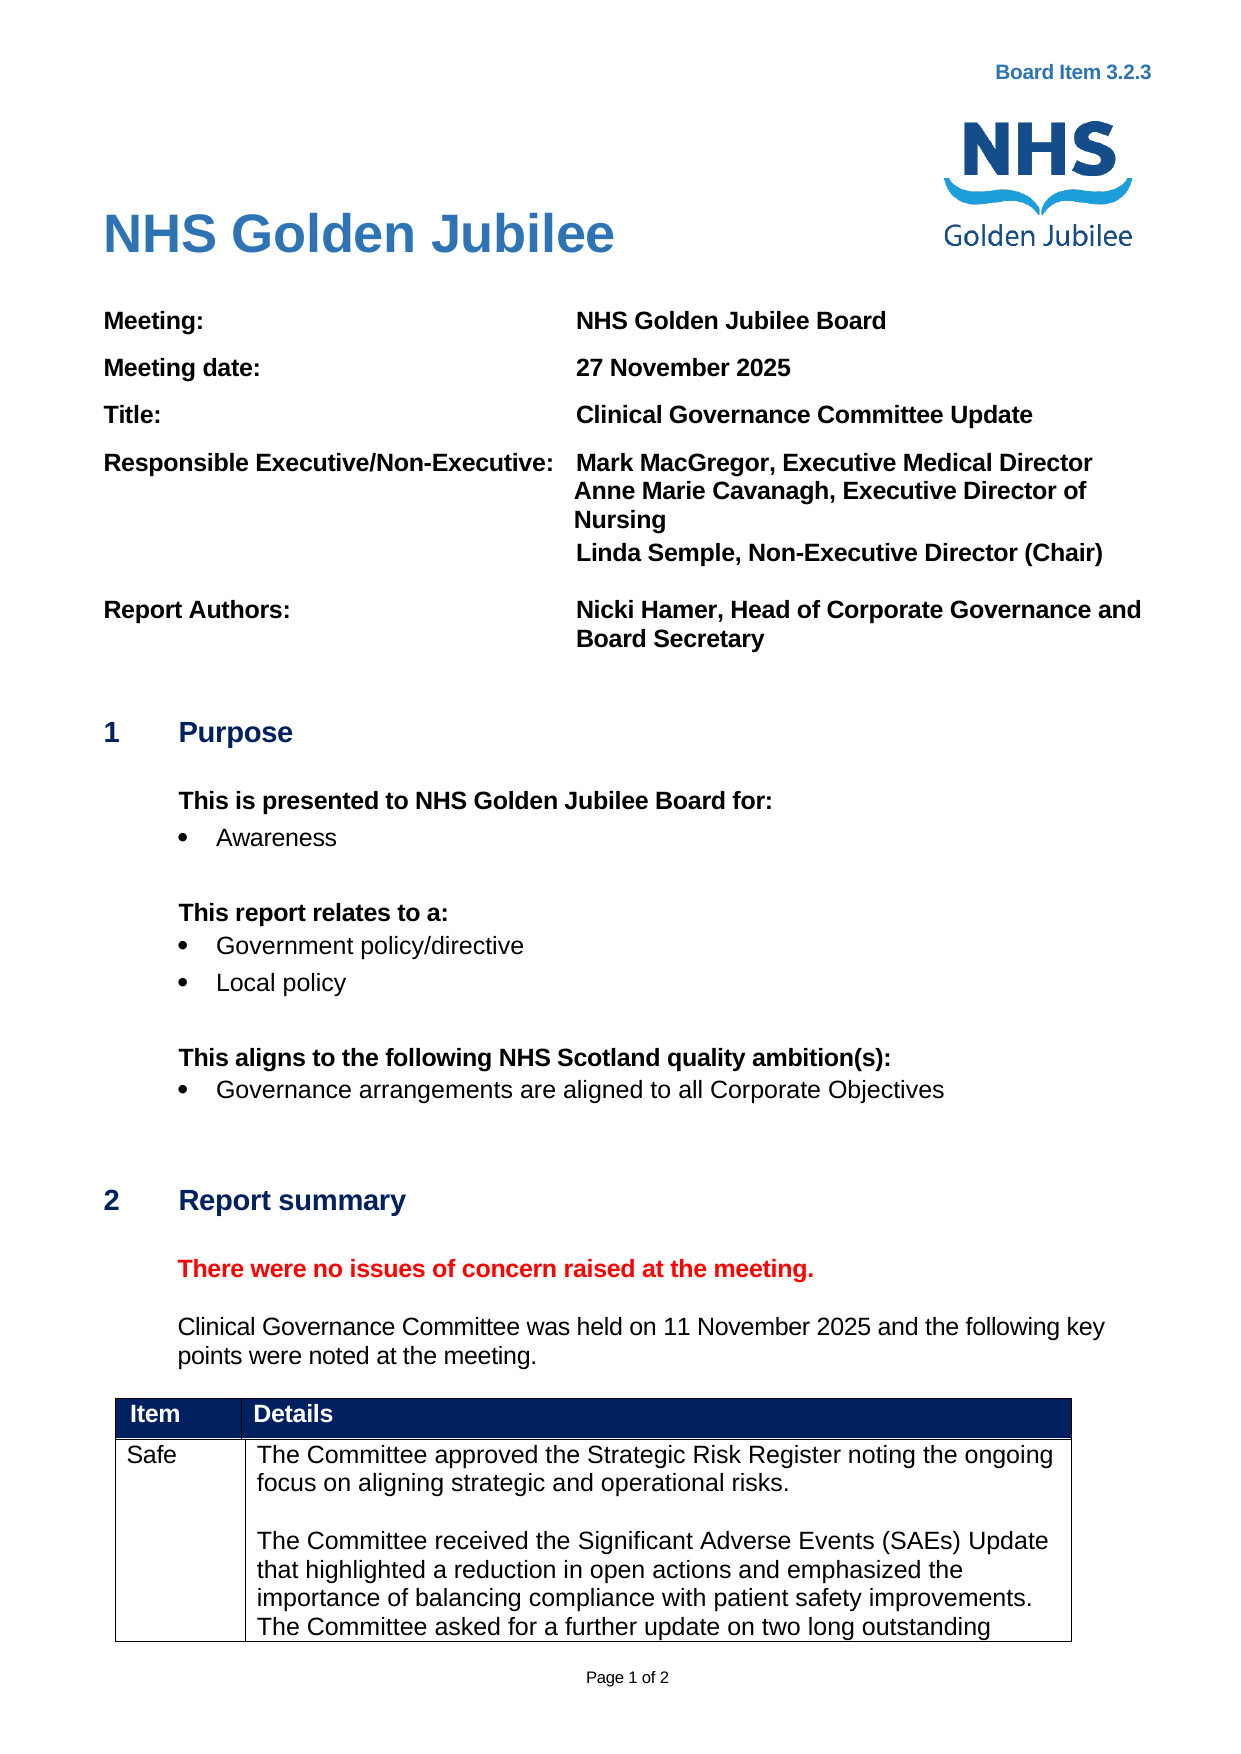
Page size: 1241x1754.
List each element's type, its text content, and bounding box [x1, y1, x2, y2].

subtitle This is presented to NHS Golden Jubilee Board for: [178, 786, 1152, 815]
subtitle Linda Semple, Non-Executive Director (Chair) [576, 538, 1152, 567]
subtitle Title: Clinical Governance Committee Update [103, 400, 1152, 429]
subtitle Meeting: NHS Golden Jubilee Board [103, 306, 1152, 334]
subtitle Responsible Executive/Non-Executive: Mark MacGregor, Executive Medical Director [103, 448, 1152, 476]
list Local policy [178, 968, 1152, 997]
table_header Item [116, 1399, 241, 1438]
text There were no issues of concern raised at the meeting. [177, 1254, 1132, 1283]
subtitle This report relates to a: [178, 898, 1152, 927]
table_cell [246, 1440, 1071, 1641]
table_cell Safe [116, 1440, 245, 1641]
subtitle 2 Report summary [103, 1183, 1152, 1216]
list Government policy/directive [178, 931, 1152, 959]
subtitle Meeting date: 27 November 2025 [103, 353, 1152, 382]
list Governance arrangements are aligned to all Corporate Objectives [178, 1075, 1152, 1104]
subtitle Purpose [103, 715, 1152, 748]
picture [943, 121, 1133, 253]
text Clinical Governance Committee was held on 11 November 2025 and the following key points were noted at the meeting. [177, 1312, 1132, 1369]
subtitle NHS Golden Jubilee [103, 121, 1152, 264]
subtitle Awareness [178, 823, 1152, 852]
subtitle This aligns to the following NHS Scotland quality ambition(s): [178, 1042, 1152, 1071]
text Anne Marie Cavanagh, Executive Director of Nursing [574, 476, 1152, 534]
table_header Details [242, 1399, 1071, 1438]
subtitle Report Authors: Nicki Hamer, Head of Corporate Governance and Board Secretary [103, 596, 1152, 653]
